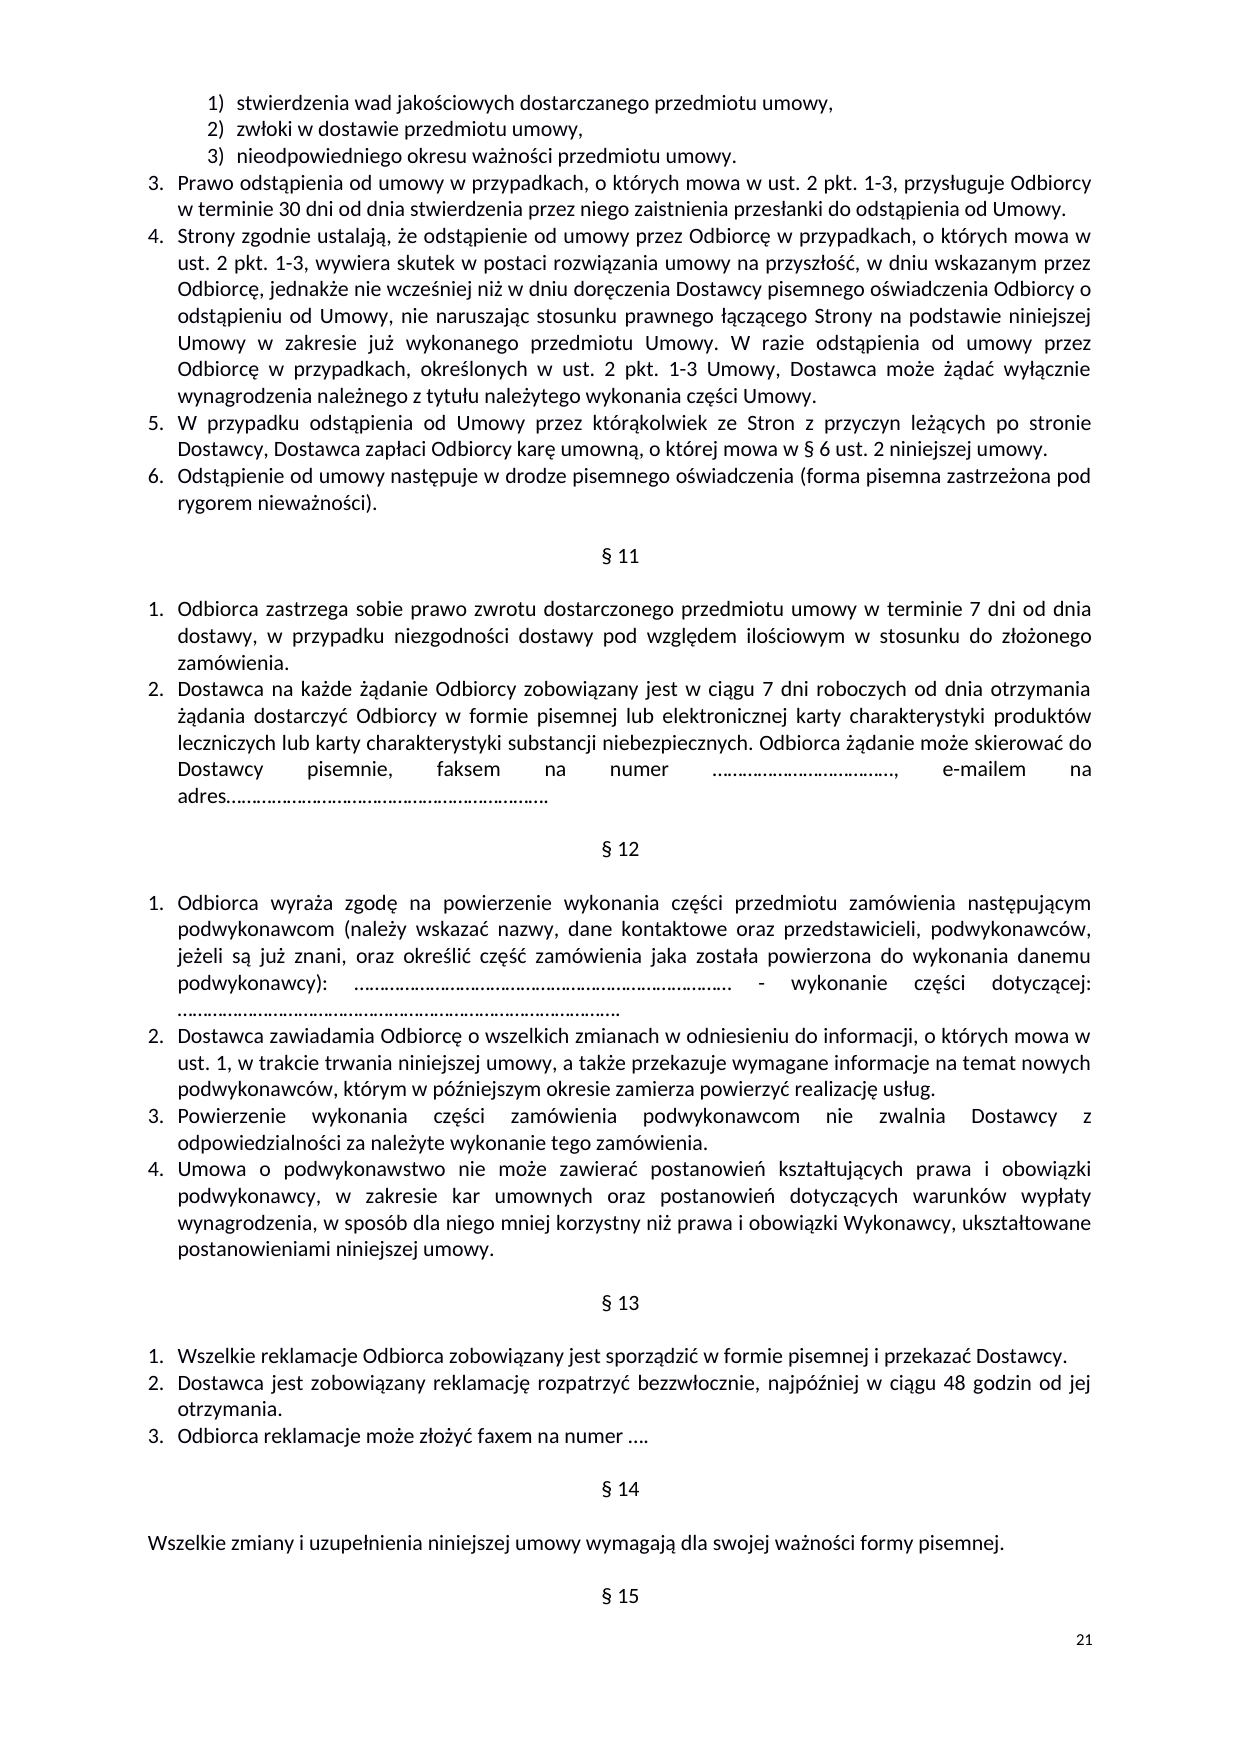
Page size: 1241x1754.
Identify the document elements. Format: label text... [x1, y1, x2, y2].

list nieodpowiedniego okresu ważności przedmiotu umowy. [207, 142, 1092, 169]
list Strony zgodnie ustalają, że odstąpienie od umowy przez Odbiorcę w przypadkach, o których mowa w ust. 2 pkt. 1-3, wywiera skutek w postaci rozwiązania umowy na przyszłość, w dniu wskazanym przez Odbiorcę, jednakże nie wcześniej niż w dniu doręczenia Dostawcy pisemnego oświadczenia Odbiorcy o odstąpieniu od Umowy, nie naruszając stosunku prawnego łączącego Strony na podstawie niniejszej Umowy w zakresie już wykonanego przedmiotu Umowy. W razie odstąpienia od umowy przez Odbiorcę w przypadkach, określonych w ust. 2 pkt. 1-3 Umowy, Dostawca może żądać wyłącznie wynagrodzenia należnego z tytułu należytego wykonania części Umowy. [148, 222, 1092, 409]
text § 12 [148, 835, 1092, 862]
text Wszelkie zmiany i uzupełnienia niniejszej umowy wymagają dla swojej ważności formy pisemnej. [148, 1529, 1093, 1555]
list Prawo odstąpienia od umowy w przypadkach, o których mowa w ust. 2 pkt. 1-3, przysługuje Odbiorcy w terminie 30 dni od dnia stwierdzenia przez niego zaistnienia przesłanki do odstąpienia od Umowy. [148, 169, 1092, 222]
list Wszelkie reklamacje Odbiorca zobowiązany jest sporządzić w formie pisemnej i przekazać Dostawcy. [148, 1342, 1092, 1369]
list Dostawca zawiadamia Odbiorcę o wszelkich zmianach w odniesieniu do informacji, o których mowa w ust. 1, w trakcie trwania niniejszej umowy, a także przekazuje wymagane informacje na temat nowych podwykonawców, którym w późniejszym okresie zamierza powierzyć realizację usług. [148, 1022, 1092, 1102]
list Odbiorca wyraża zgodę na powierzenie wykonania części przedmiotu zamówienia następującym podwykonawcom (należy wskazać nazwy, dane kontaktowe oraz przedstawicieli, podwykonawców, jeżeli są już znani, oraz określić część zamówienia jaka została powierzona do wykonania danemu podwykonawcy): ………………………………………………………………… - wykonanie części dotyczącej: ……………………………………………………………………………. [148, 889, 1092, 1022]
list W przypadku odstąpienia od Umowy przez którąkolwiek ze Stron z przyczyn leżących po stronie Dostawcy, Dostawca zapłaci Odbiorcy karę umowną, o której mowa w § 6 ust. 2 niniejszej umowy. [148, 409, 1092, 462]
text § 11 [148, 542, 1092, 569]
list Powierzenie wykonania części zamówienia podwykonawcom nie zwalnia Dostawcy z odpowiedzialności za należyte wykonanie tego zamówienia. [148, 1102, 1092, 1155]
list Odbiorca zastrzega sobie prawo zwrotu dostarczonego przedmiotu umowy w terminie 7 dni od dnia dostawy, w przypadku niezgodności dostawy pod względem ilościowym w stosunku do złożonego zamówienia. [148, 595, 1092, 675]
text § 14 [148, 1475, 1092, 1502]
text § 13 [148, 1289, 1092, 1315]
text § 15 [148, 1582, 1092, 1609]
list Umowa o podwykonawstwo nie może zawierać postanowień kształtujących prawa i obowiązki podwykonawcy, w zakresie kar umownych oraz postanowień dotyczących warunków wypłaty wynagrodzenia, w sposób dla niego mniej korzystny niż prawa i obowiązki Wykonawcy, ukształtowane postanowieniami niniejszej umowy. [148, 1155, 1092, 1262]
list Odstąpienie od umowy następuje w drodze pisemnego oświadczenia (forma pisemna zastrzeżona pod rygorem nieważności). [148, 462, 1092, 515]
list Dostawca na każde żądanie Odbiorcy zobowiązany jest w ciągu 7 dni roboczych od dnia otrzymania żądania dostarczyć Odbiorcy w formie pisemnej lub elektronicznej karty charakterystyki produktów leczniczych lub karty charakterystyki substancji niebezpiecznych. Odbiorca żądanie może skierować do Dostawcy pisemnie, faksem na numer ………………………………, e-mailem na adres………………………………………………………. [148, 675, 1092, 809]
list Odbiorca reklamacje może złożyć faxem na numer …. [148, 1422, 1092, 1449]
list zwłoki w dostawie przedmiotu umowy, [207, 115, 1092, 142]
list Dostawca jest zobowiązany reklamację rozpatrzyć bezzwłocznie, najpóźniej w ciągu 48 godzin od jej otrzymania. [148, 1369, 1092, 1422]
list stwierdzenia wad jakościowych dostarczanego przedmiotu umowy, [207, 89, 1092, 115]
